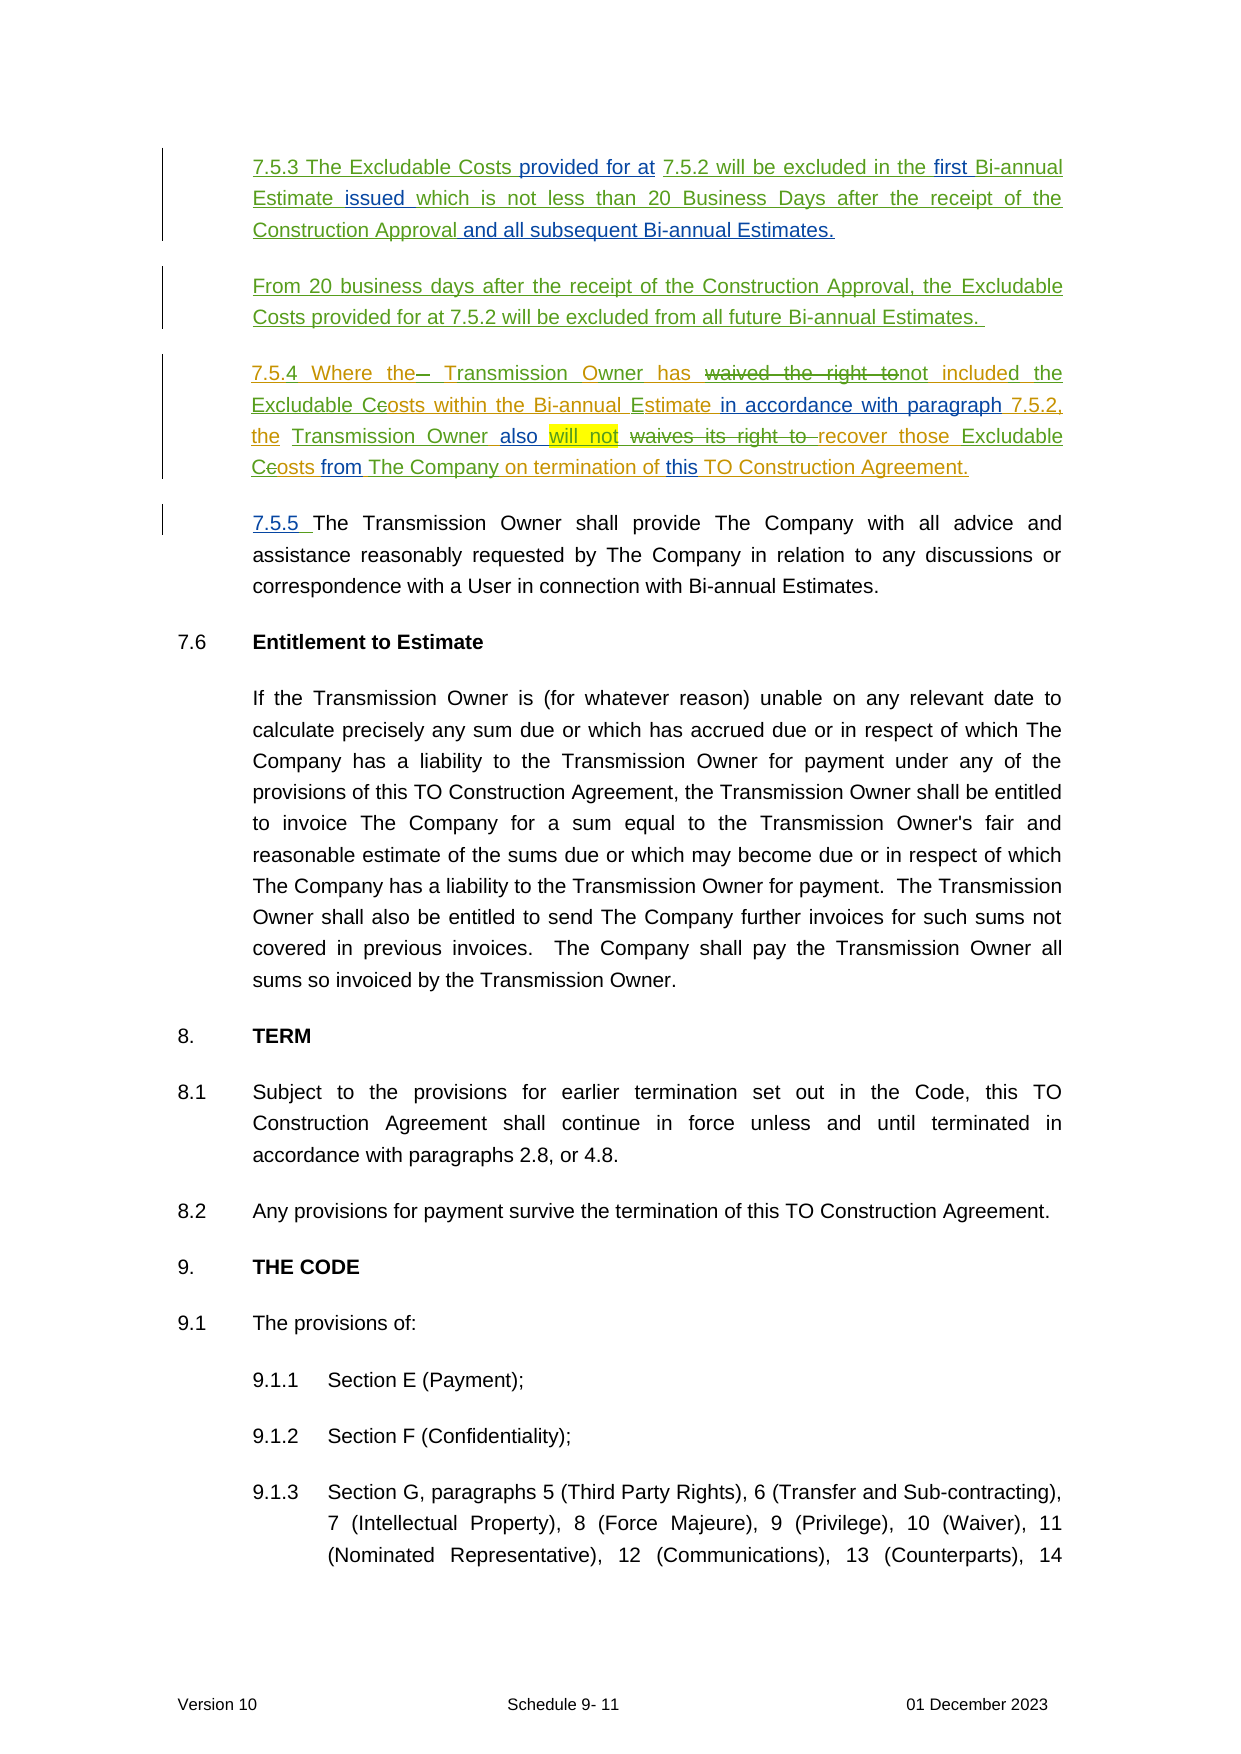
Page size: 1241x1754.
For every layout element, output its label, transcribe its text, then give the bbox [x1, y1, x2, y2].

subtitle 9.1.1 Section E (Payment); [252, 1360, 1063, 1391]
subtitle The Transmission Owner shall provide The Company with all advice and assistance reasonably requested by The Company in relation to any discussions or correspondence with a User in connection with Bi-annual Estimates. [177, 504, 1063, 598]
subtitle 8. TERM [177, 1016, 1063, 1048]
subtitle 9. THE CODE [177, 1248, 1063, 1279]
subtitle 8.2 Any provisions for payment survive the termination of this TO Construction Agreement. [177, 1191, 1063, 1223]
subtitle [252, 1473, 1063, 1566]
subtitle 9.1.2 Section F (Confidentiality); [252, 1416, 1063, 1448]
subtitle 9.1 The provisions of: [177, 1304, 1063, 1335]
subtitle 8.1 Subject to the provisions for earlier termination set out in the Code, this TO Construction Agreement shall continue in force unless and until terminated in accordance with paragraphs 2.8, or 4.8. [177, 1073, 1063, 1166]
subtitle If the Transmission Owner is (for whatever reason) unable on any relevant date to calculate precisely any sum due or which has accrued due or in respect of which The Company has a liability to the Transmission Owner for payment under any of the provisions of this TO Construction Agreement, the Transmission Owner shall be entitled to invoice The Company for a sum equal to the Transmission Owner's fair and reasonable estimate of the sums due or which may become due or in respect of which The Company has a liability to the Transmission Owner for payment. The Transmission Owner shall also be entitled to send The Company further invoices for such sums not covered in previous invoices. The Company shall pay the Transmission Owner all sums so invoiced by the Transmission Owner. [252, 679, 1063, 991]
subtitle 7.6 Entitlement to Estimate [177, 623, 1063, 654]
